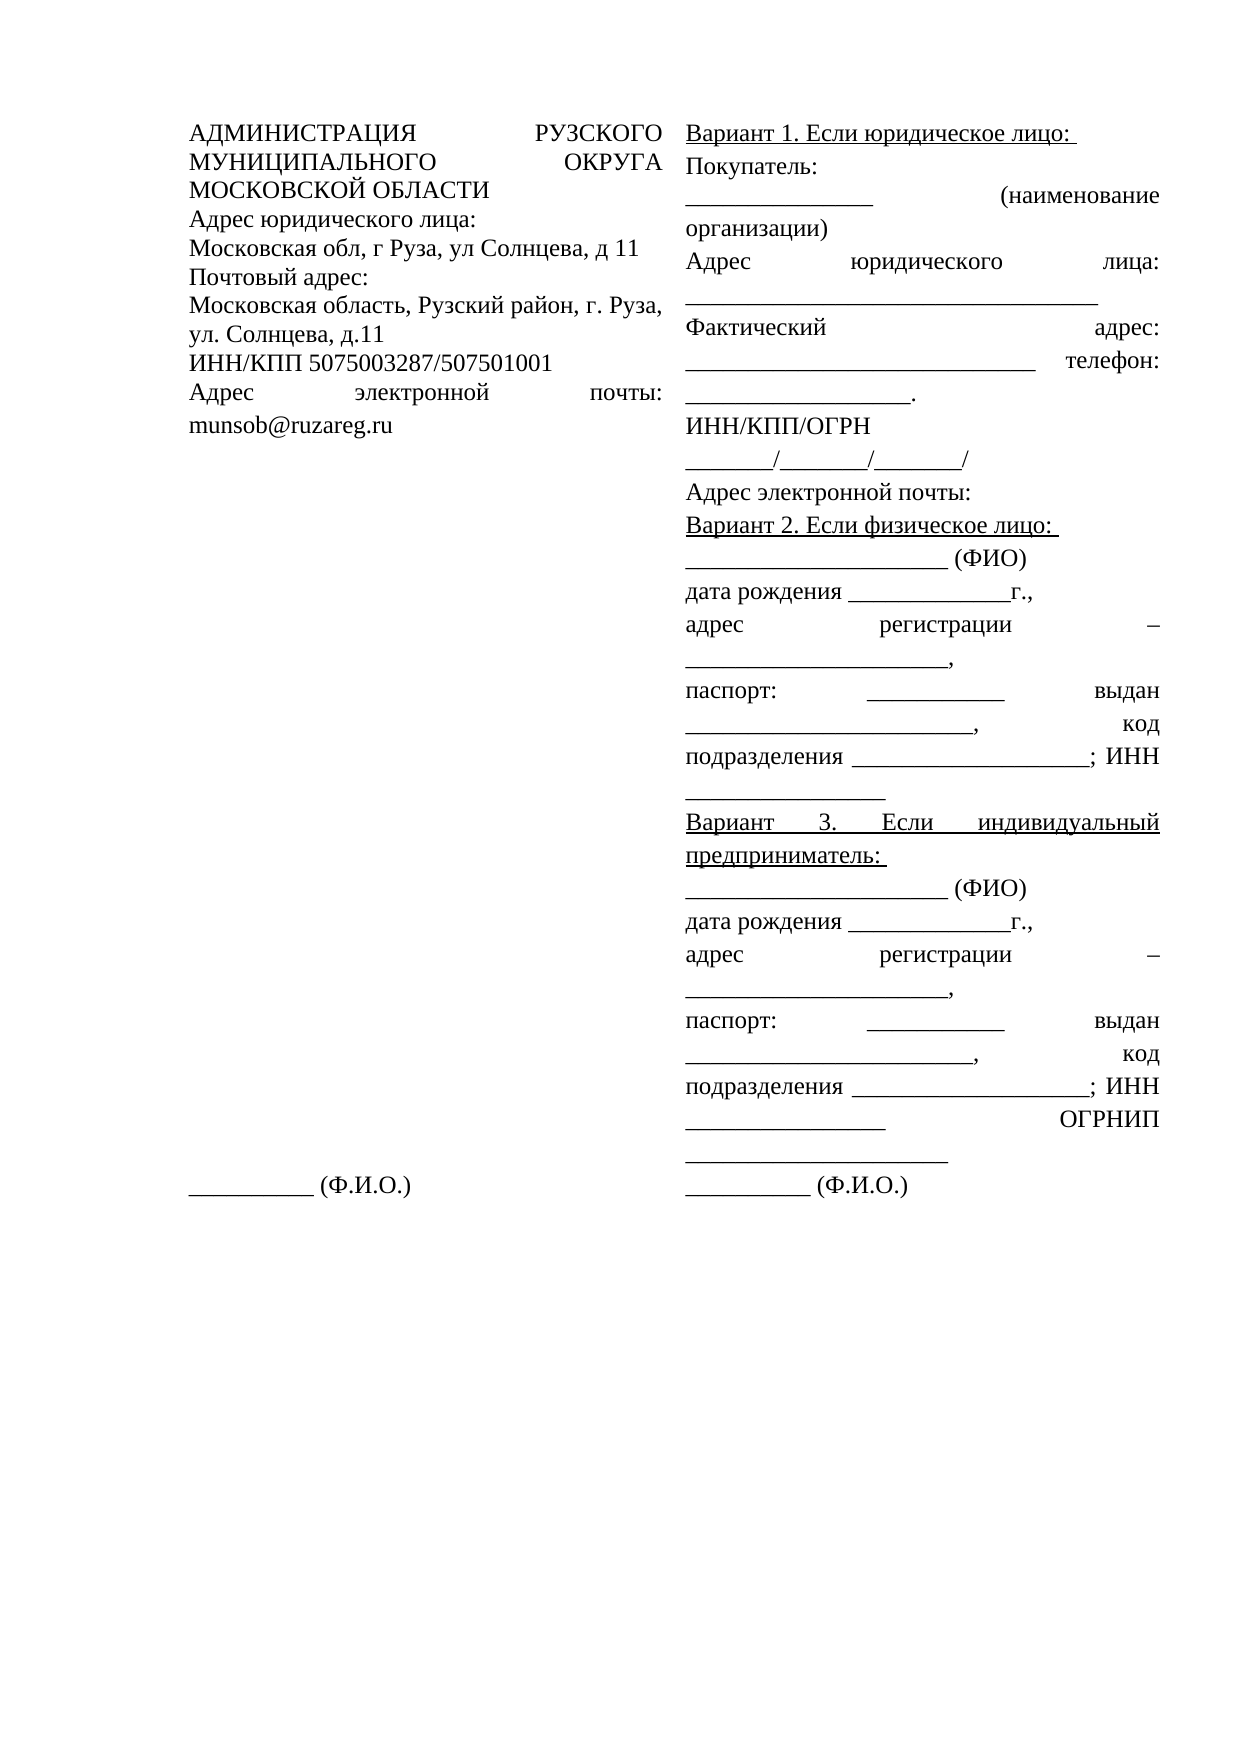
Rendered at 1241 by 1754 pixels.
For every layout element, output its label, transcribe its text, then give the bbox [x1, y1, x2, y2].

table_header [177, 118, 674, 1170]
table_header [674, 118, 1171, 1170]
table_cell __________ (Ф.И.О.) [177, 1170, 674, 1227]
table_cell __________ (Ф.И.О.) [674, 1170, 1171, 1227]
